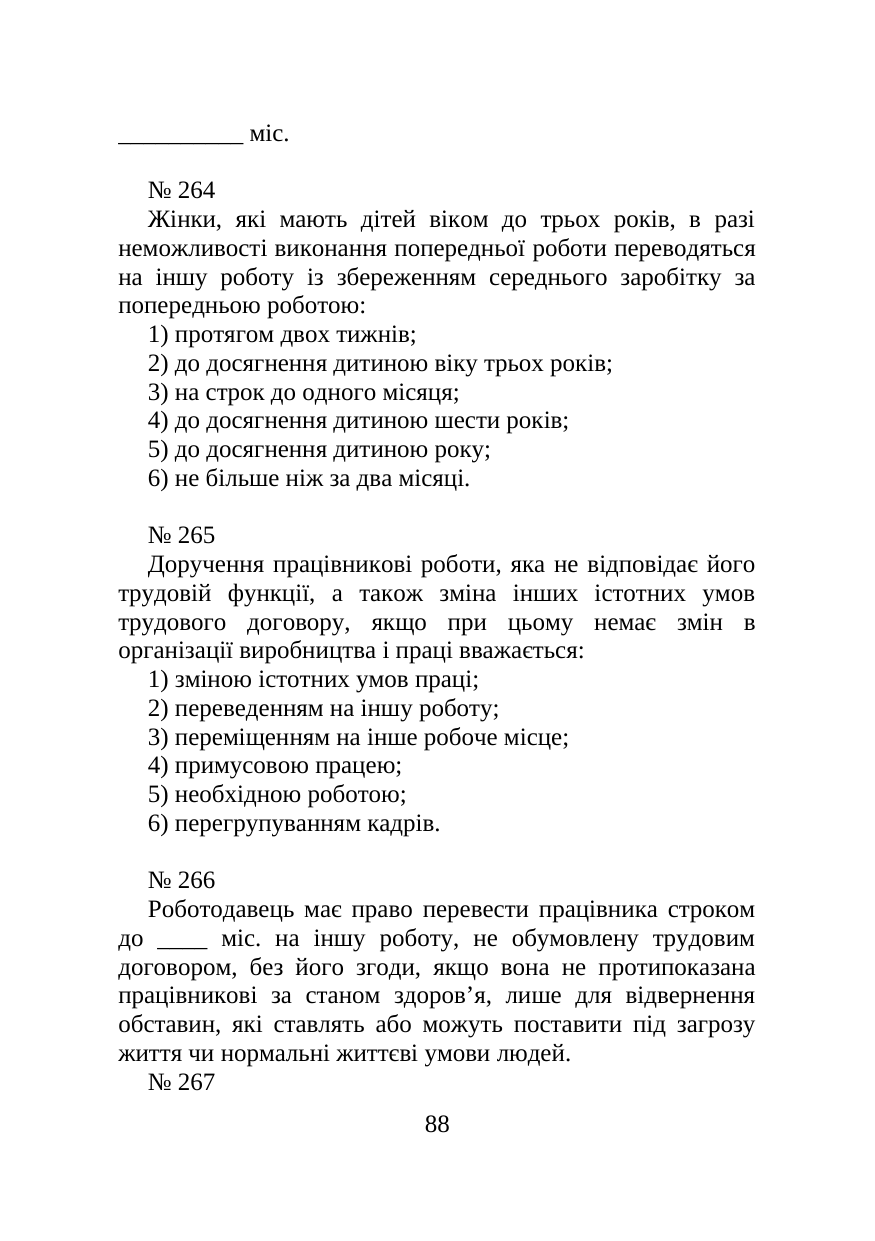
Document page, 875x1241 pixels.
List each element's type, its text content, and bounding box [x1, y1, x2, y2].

text № 267 [118, 1067, 756, 1096]
text Роботодавець має право перевести працівника строком до ____ міс. на іншу роботу, не обумовлену трудовим договором, без його згоди, якщо вона не протипоказана працівникові за станом здоров’я, лише для відвернення обставин, які ставлять або можуть поставити під загрозу життя чи нормальні життєві умови людей. [118, 894, 756, 1067]
text 3) на строк до одного місяця; [118, 377, 756, 406]
text 2) до досягнення дитиною віку трьох років; [118, 348, 756, 377]
text Доручення працівникові роботи, яка не відповідає його трудовій функції, а також зміна інших істотних умов трудового договору, якщо при цьому немає змін в організації виробництва і праці вважається: [118, 549, 756, 664]
text 6) перегрупуванням кадрів. [118, 808, 756, 837]
text Жінки, які мають дітей віком до трьох років, в разі неможливості виконання попередньої роботи переводяться на іншу роботу із збереженням середнього заробітку за попередньою роботою: [118, 204, 756, 319]
text 1) протягом двох тижнів; [118, 319, 756, 348]
text 1) зміною істотних умов праці; [118, 664, 756, 693]
text 4) примусовою працею; [118, 751, 756, 779]
text № 266 [118, 866, 756, 894]
text № 265 [118, 521, 756, 549]
text 6) не більше ніж за два місяці. [118, 463, 756, 492]
text 5) до досягнення дитиною року; [118, 434, 756, 463]
text 4) до досягнення дитиною шести років; [118, 406, 756, 434]
text № 264 [118, 176, 756, 204]
text 3) переміщенням на інше робоче місце; [118, 722, 756, 751]
text 5) необхідною роботою; [118, 779, 756, 808]
text 2) переведенням на іншу роботу; [118, 693, 756, 722]
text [118, 118, 756, 147]
